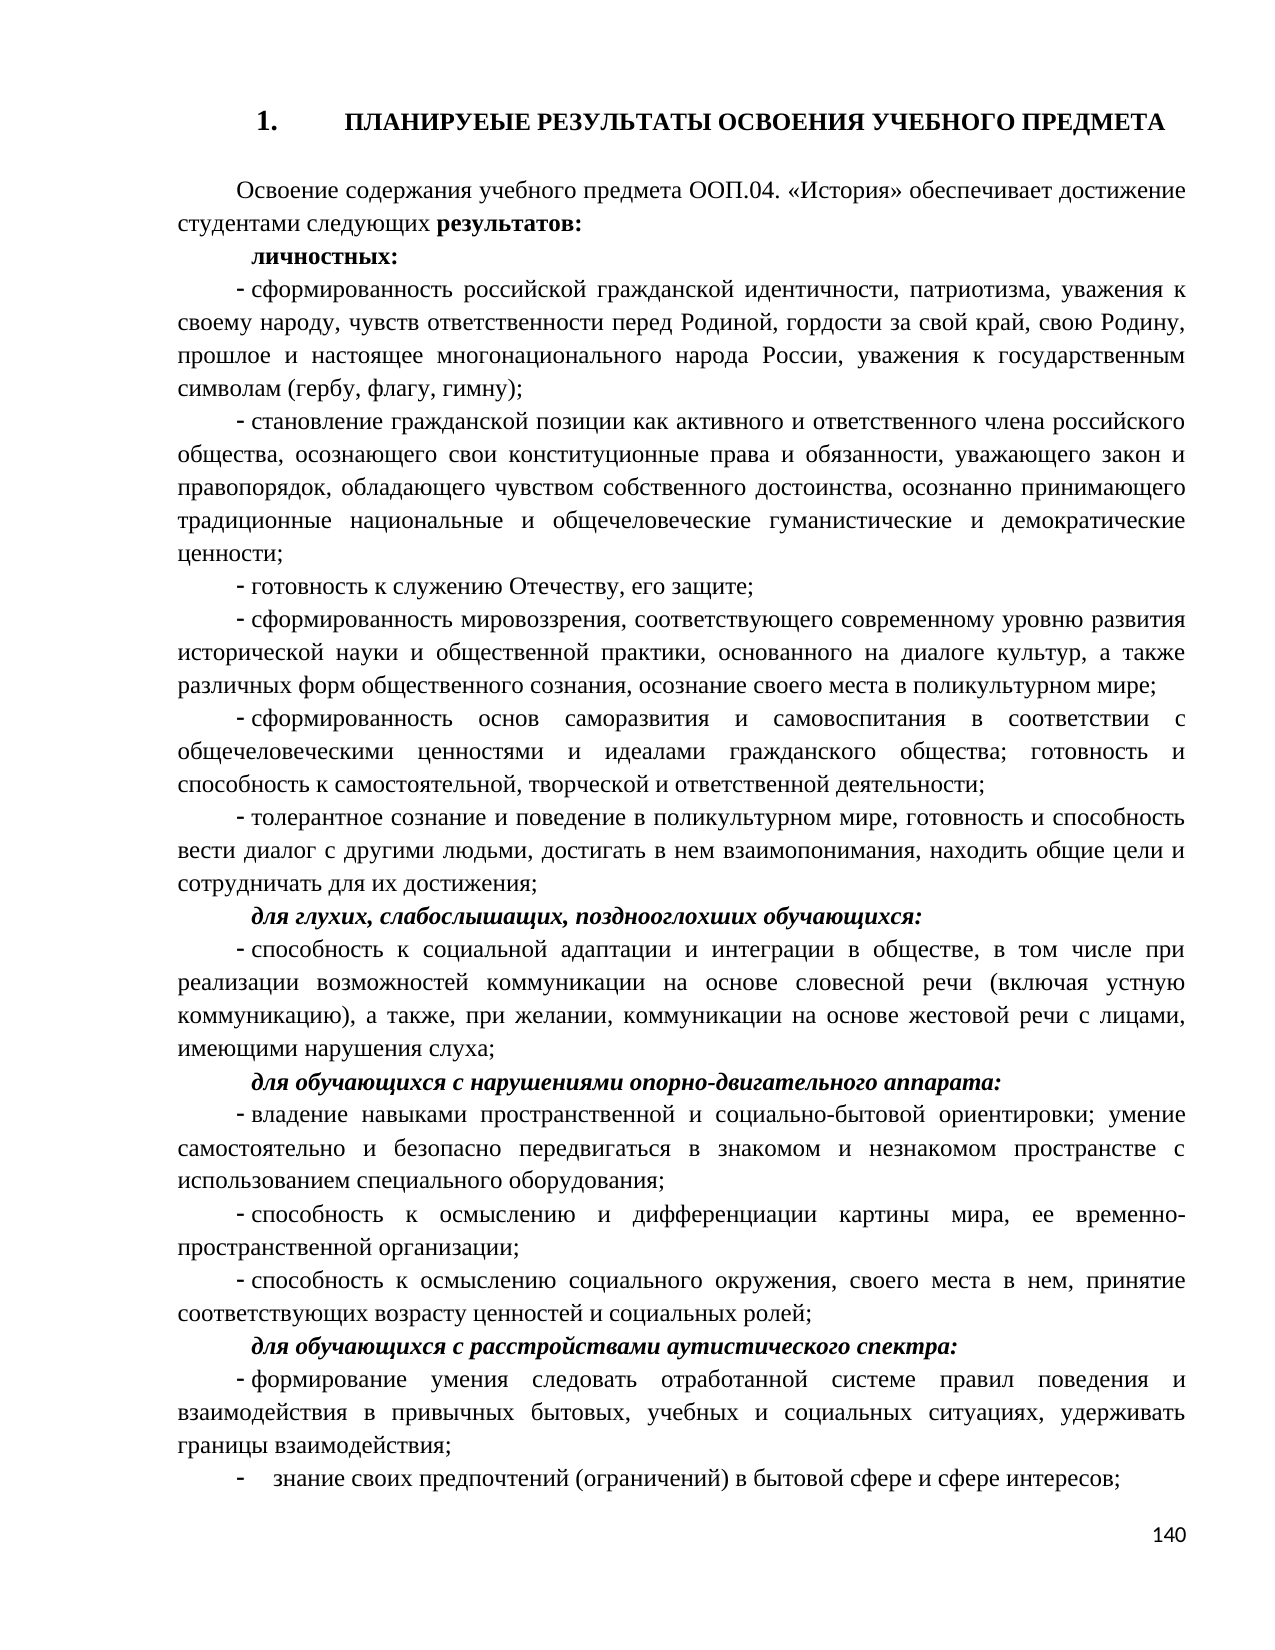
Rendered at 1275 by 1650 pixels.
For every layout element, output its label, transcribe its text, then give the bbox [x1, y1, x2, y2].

text для глухих, слабослышащих, позднооглохших обучающихся: [177, 901, 1186, 930]
list сформированность российской гражданской идентичности, патриотизма, уважения к своему народу, чувств ответственности перед Родиной, гордости за свой край, свою Родину, прошлое и настоящее многонационального народа России, уважения к государственным символам (гербу, флагу, гимну); [177, 274, 1186, 402]
list способность к осмыслению и дифференциации картины мира, ее временно-пространственной организации; [177, 1199, 1186, 1260]
list способность к осмыслению социального окружения, своего места в нем, принятие соответствующих возрасту ценностей и социальных ролей; [177, 1265, 1186, 1326]
text для обучающихся с нарушениями опорно-двигательного аппарата: [177, 1067, 1186, 1095]
text личностных: [177, 241, 1186, 270]
list толерантное сознание и поведение в поликультурном мире, готовность и способность вести диалог с другими людьми, достигать в нем взаимопонимания, находить общие цели и сотрудничать для их достижения; [177, 802, 1186, 897]
list ПЛАНИРУЕЫЕ РЕЗУЛЬТАТЫ ОСВОЕНИЯ УЧЕБНОГО ПРЕДМЕТА [177, 103, 1185, 137]
text для обучающихся с расстройствами аутистического спектра: [177, 1331, 1186, 1359]
list владение навыками пространственной и социально-бытовой ориентировки; умение самостоятельно и безопасно передвигаться в знакомом и незнакомом пространстве с использованием специального оборудования; [177, 1099, 1186, 1194]
list формирование умения следовать отработанной системе правил поведения и взаимодействия в привычных бытовых, учебных и социальных ситуациях, удерживать границы взаимодействия; [177, 1364, 1186, 1458]
text Освоение содержания учебного предмета ООП.04. «История» обеспечивает достижение студентами следующих результатов: [177, 175, 1186, 237]
list способность к социальной адаптации и интеграции в обществе, в том числе при реализации возможностей коммуникации на основе словесной речи (включая устную коммуникацию), а также, при желании, коммуникации на основе жестовой речи с лицами, имеющими нарушения слуха; [177, 934, 1186, 1062]
list готовность к служению Отечеству, его защите; [177, 571, 1186, 600]
list сформированность мировоззрения, соответствующего современному уровню развития исторической науки и общественной практики, основанного на диалоге культур, а также различных форм общественного сознания, осознание своего места в поликультурном мире; [177, 604, 1186, 699]
list сформированность основ саморазвития и самовоспитания в соответствии с общечеловеческими ценностями и идеалами гражданского общества; готовность и способность к самостоятельной, творческой и ответственной деятельности; [177, 703, 1186, 798]
list знание своих предпочтений (ограничений) в бытовой сфере и сфере интересов; [177, 1463, 1186, 1492]
list становление гражданской позиции как активного и ответственного члена российского общества, осознающего свои конституционные права и обязанности, уважающего закон и правопорядок, обладающего чувством собственного достоинства, осознанно принимающего традиционные национальные и общечеловеческие гуманистические и демократические ценности; [177, 406, 1186, 567]
